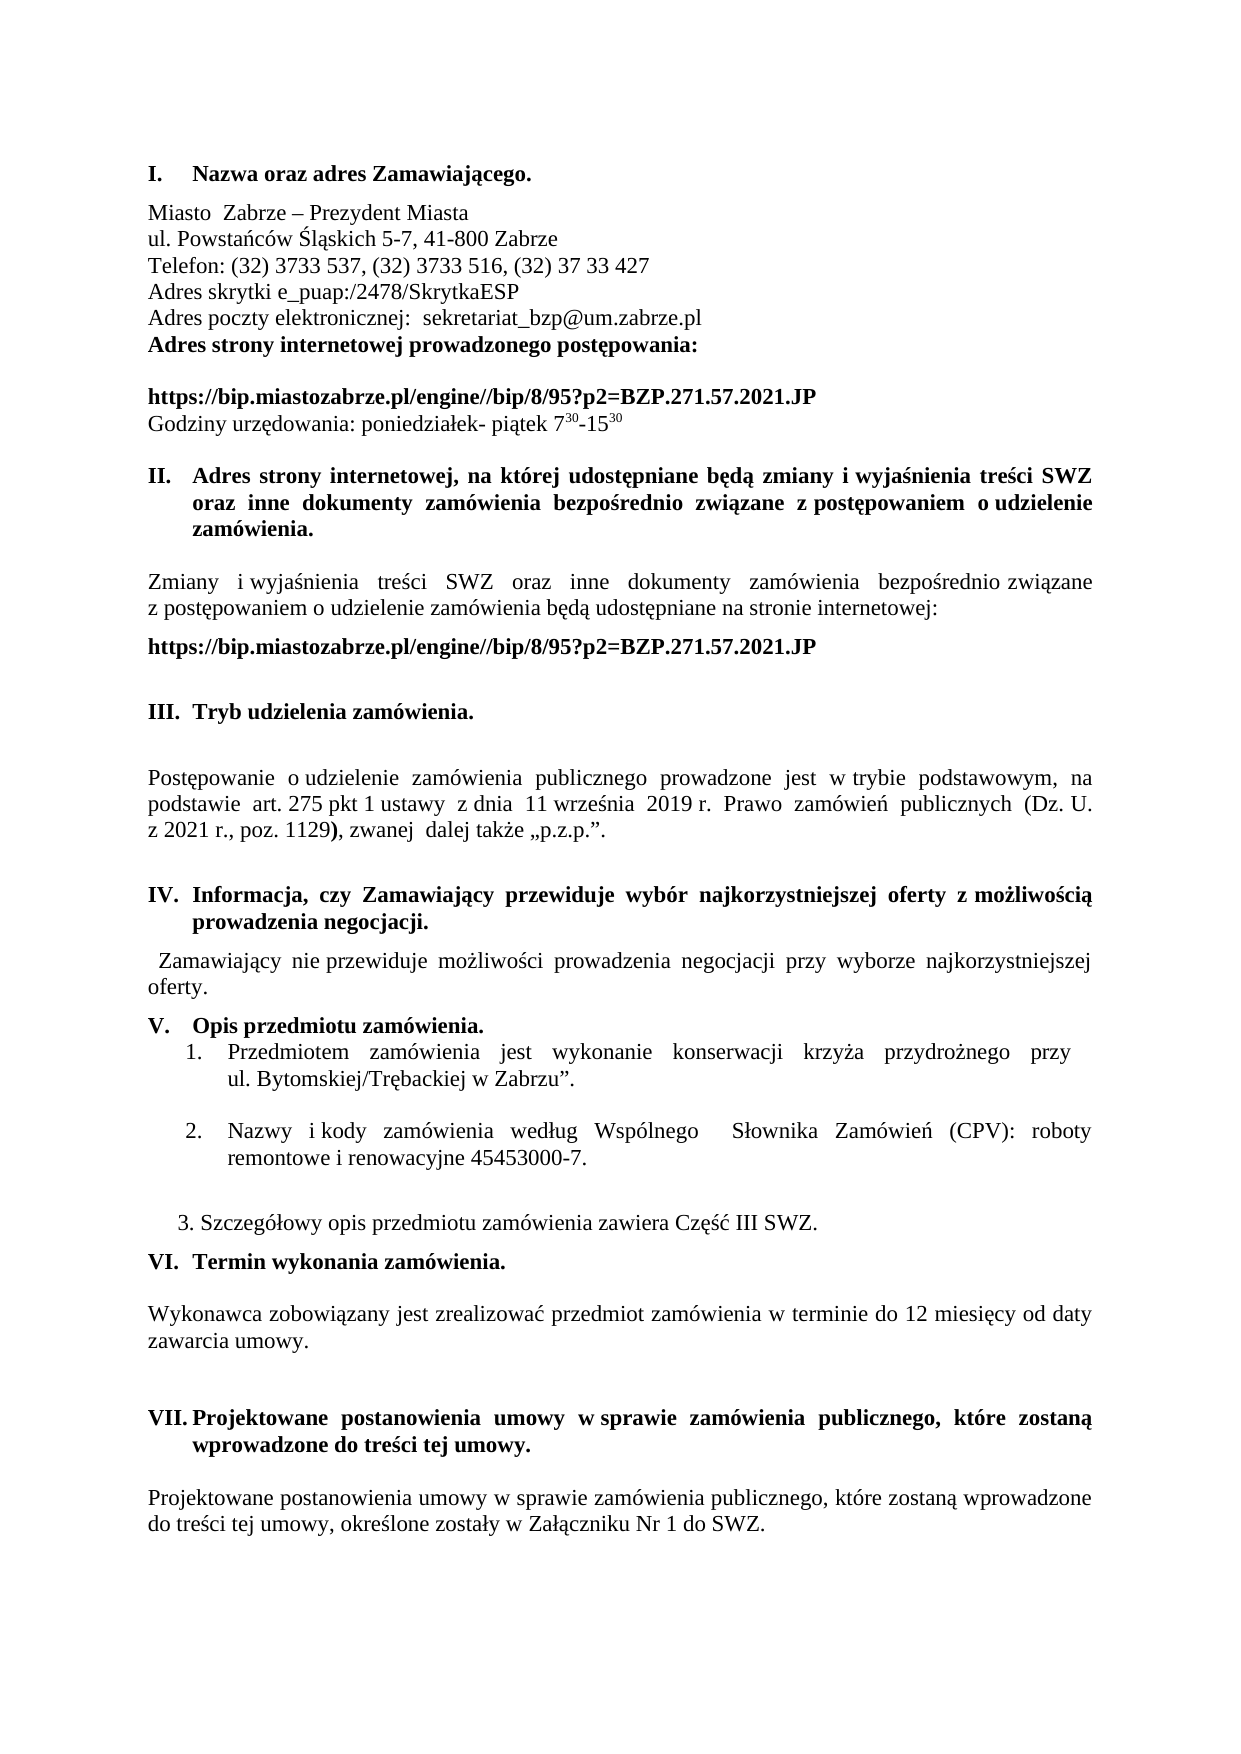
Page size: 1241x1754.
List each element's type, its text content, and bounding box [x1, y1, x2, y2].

list Nazwy i kody zamówienia według Wspólnego Słownika Zamówień (CPV): roboty remontowe i renowacyjne 45453000-7. [185, 1117, 1093, 1170]
text Miasto Zabrze – Prezydent Miasta [148, 199, 1093, 225]
list Nazwa oraz adres Zamawiającego. [148, 160, 1093, 186]
text https://bip.miastozabrze.pl/engine//bip/8/95?p2=BZP.271.57.2021.JP [148, 633, 1093, 659]
list Projektowane postanowienia umowy w sprawie zamówienia publicznego, które zostaną wprowadzone do treści tej umowy. [148, 1404, 1093, 1457]
text Godziny urzędowania: poniedziałek- piątek 730-1530 [148, 410, 1093, 436]
list Termin wykonania zamówienia. [148, 1248, 1093, 1274]
list Adres poczty elektronicznej: sekretariat_bzp@um.zabrze.pl [148, 304, 1093, 331]
list Zmiany i wyjaśnienia treści SWZ oraz inne dokumenty zamówienia bezpośrednio związane z postępowaniem o udzielenie zamówienia będą udostępniane na stronie internetowej: [148, 568, 1093, 621]
text Adres skrytki e_puap:/2478/SkrytkaESP [148, 278, 1093, 304]
text https://bip.miastozabrze.pl/engine//bip/8/95?p2=BZP.271.57.2021.JP [148, 383, 1093, 410]
list Opis przedmiotu zamówienia. [148, 1012, 1093, 1038]
list Informacja, czy Zamawiający przewiduje wybór najkorzystniejszej oferty z możliwością prowadzenia negocjacji. [148, 881, 1093, 934]
list Adres strony internetowej, na której udostępniane będą zmiany i wyjaśnienia treści SWZ oraz inne dokumenty zamówienia bezpośrednio związane z postępowaniem o udzielenie zamówienia. [148, 462, 1093, 542]
list Tryb udzielenia zamówienia. [148, 698, 1093, 725]
list Projektowane postanowienia umowy w sprawie zamówienia publicznego, które zostaną wprowadzone do treści tej umowy, określone zostały w Załączniku Nr 1 do SWZ. [148, 1483, 1093, 1536]
text Telefon: (32) 3733 537, (32) 3733 516, (32) 37 33 427 [148, 252, 1093, 278]
text Zamawiający nie przewiduje możliwości prowadzenia negocjacji przy wyborze najkorzystniejszej oferty. [148, 947, 1093, 999]
text 3. Szczegółowy opis przedmiotu zamówienia zawiera Część III SWZ. [177, 1209, 1093, 1235]
list Przedmiotem zamówienia jest wykonanie konserwacji krzyża przydrożnego przy ul. Bytomskiej/Trębackiej w Zabrzu”. [185, 1038, 1093, 1091]
text ul. Powstańców Śląskich 5-7, 41-800 Zabrze [148, 225, 1093, 252]
list Wykonawca zobowiązany jest zrealizować przedmiot zamówienia w terminie do 12 miesięcy od daty zawarcia umowy. [148, 1300, 1093, 1353]
text Adres strony internetowej prowadzonego postępowania: [148, 331, 1093, 357]
text Postępowanie o udzielenie zamówienia publicznego prowadzone jest w trybie podstawowym, na podstawie art. 275 pkt 1 ustawy z dnia 11 września 2019 r. Prawo zamówień publicznych (Dz. U. z 2021 r., poz. 1129), zwanej dalej także „p.z.p.”. [148, 763, 1093, 843]
